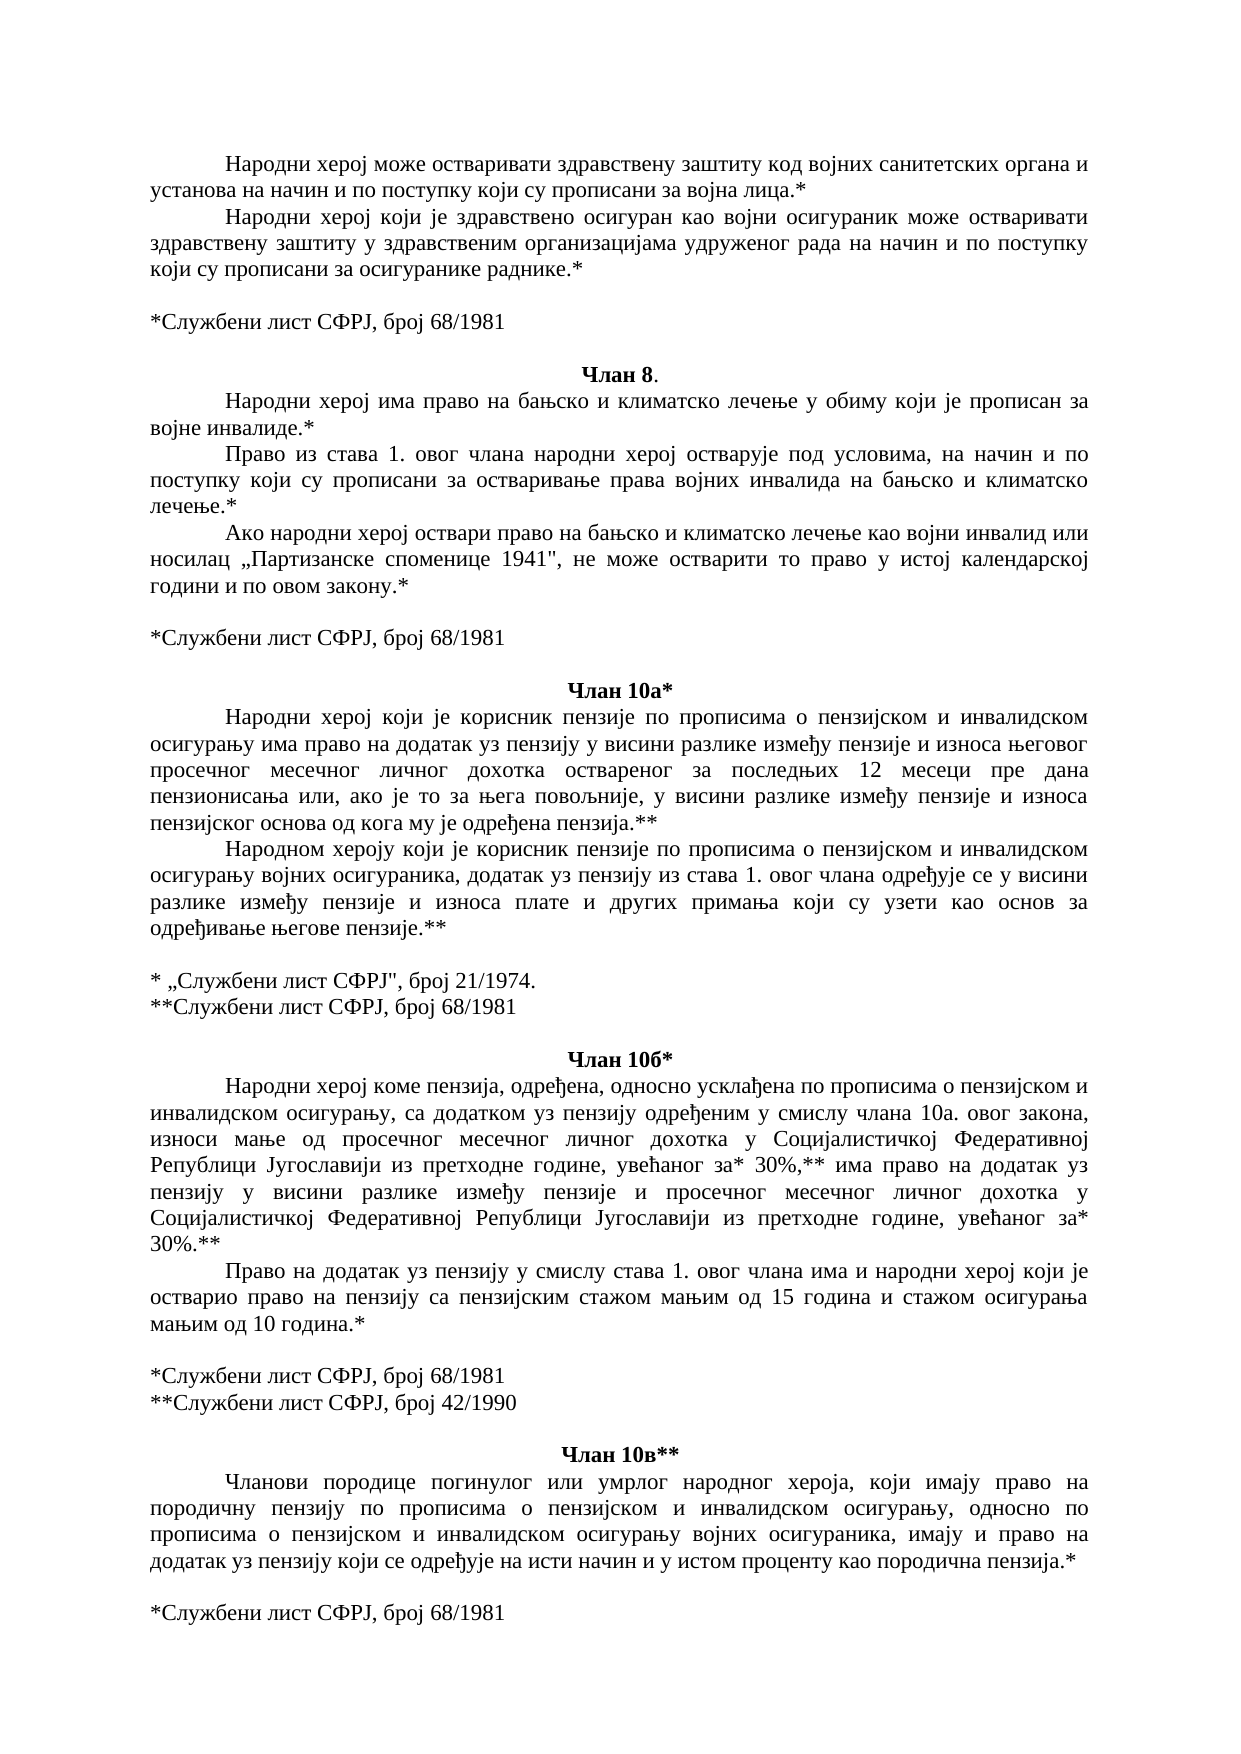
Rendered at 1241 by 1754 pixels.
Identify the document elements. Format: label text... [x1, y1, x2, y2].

text Право из става 1. овог члана народни херој остварује под условима, на начин и по поступку који су прописани за остваривање права војних инвалида на бањско и климатско лечење.* [150, 440, 1090, 519]
text Народни херој коме пензија, одређена, односно усклађена по прописима о пензијском и инвалидском осигурању, са додатком уз пензију одређеним у смислу члана 10а. овог закона, износи мање од просечног месечног личног дохотка у Социјалистичкој Федеративној Републици Југославији из претходне године, увећаног за* 30%,** има право на додатак уз пензију у висини разлике између пензије и просечног месечног личног дохотка у Социјалистичкој Федеративној Републици Југославији из претходне године, увећаног за* 30%.** [150, 1072, 1090, 1257]
text Ако народни херој оствари право на бањско и климатско лечење као војни инвалид или носилац „Партизанске споменице 1941", не може остварити то право у истој календарској години и по овом закону.* [150, 519, 1090, 598]
text Народни херој који је корисник пензије по прописима о пензијском и инвалидском осигурању има право на додатак уз пензију у висини разлике између пензије и износа његовог просечног месечног личног дохотка оствареног за последњих 12 месеци пре дана пензионисања или, ако је то за њега повољније, у висини разлике између пензије и износа пензијског основа од кога му је одређена пензија.** [150, 703, 1090, 835]
text **Службени лист СФРЈ, број 42/1990 [150, 1389, 1090, 1415]
text Право на додатак уз пензију у смислу става 1. овог члана има и народни херој који је остварио право на пензију са пензијским стажом мањим од 15 година и стажом осигурања мањим од 10 година.* [150, 1257, 1090, 1336]
text Члан 8. [150, 361, 1090, 387]
text *Службени лист СФРЈ, број 68/1981 [150, 1599, 1090, 1626]
text *Службени лист СФРЈ, број 68/1981 [150, 308, 1090, 334]
text * „Службени лист СФРЈ", број 21/1974. [150, 967, 1090, 993]
text *Службени лист СФРЈ, број 68/1981 [150, 624, 1090, 651]
text Народни херој може остваривати здравствену заштиту код војних санитетских органа и установа на начин и по поступку који су прописани за војна лица.* [150, 150, 1090, 203]
text Члан 10б* [150, 1046, 1090, 1072]
text *Службени лист СФРЈ, број 68/1981 [150, 1362, 1090, 1389]
text **Службени лист СФРЈ, број 68/1981 [150, 993, 1090, 1020]
text Народни херој који је здравствено осигуран као војни осигураник може остваривати здравствену заштиту у здравственим организацијама удруженог рада на начин и по поступку који су прописани за осигуранике раднике.* [150, 203, 1090, 282]
text Народни херој има право на бањско и климатско лечење у обиму који је прописан за војне инвалиде.* [150, 387, 1090, 440]
text Члан 10а* [150, 677, 1090, 703]
text Чланови породице погинулог или умрлог народног хероја, који имају право на породичну пензију по прописима о пензијском и инвалидском осигурању, односно по прописима о пензијском и инвалидском осигурању војних осигураника, имају и право на додатак уз пензију који се одређује на исти начин и у истом проценту као породична пензија.* [150, 1468, 1090, 1573]
text Народном хероју који је корисник пензије по прописима о пензијском и инвалидском осигурању војних осигураника, додатак уз пензију из става 1. овог члана одређује се у висини разлике између пензије и износа плате и других примања који су узети као основ за одређивање његове пензије.** [150, 835, 1090, 941]
text Члан 10в** [150, 1441, 1090, 1468]
